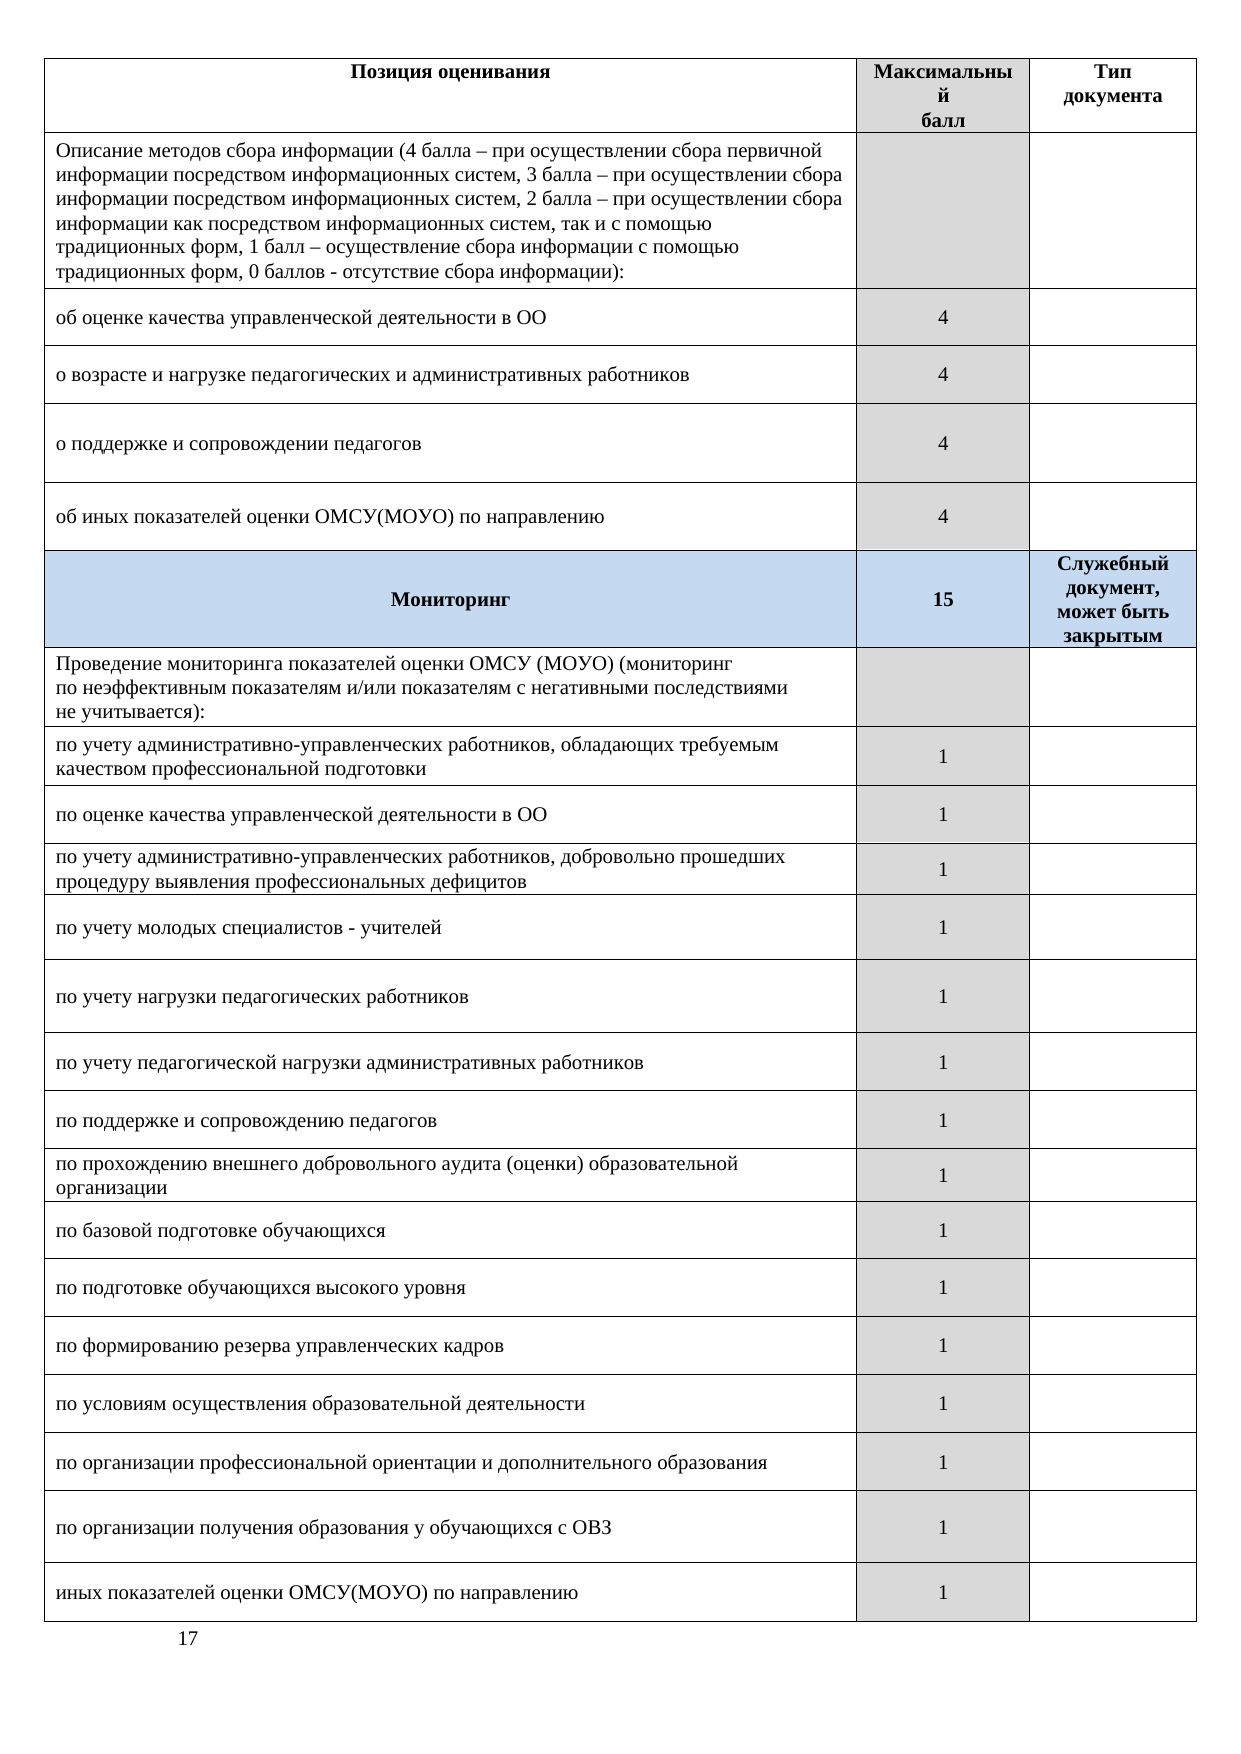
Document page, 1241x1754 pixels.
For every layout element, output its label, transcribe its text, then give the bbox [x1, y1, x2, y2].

table_cell об иных показателей оценки ОМСУ(МОУО) по направлению [45, 483, 856, 549]
table_cell о поддержке и сопровождении педагогов [45, 404, 856, 482]
table_cell по учету административно-управленческих работников, добровольно прошедших процедуру выявления профессиональных дефицитов [45, 844, 856, 894]
table_cell 1 [857, 1375, 1029, 1432]
table_cell [1030, 786, 1196, 842]
table_cell [1030, 1091, 1196, 1148]
table_cell Мониторинг [45, 551, 856, 647]
table_cell [1030, 1033, 1196, 1090]
table_cell 1 [857, 1563, 1029, 1621]
table_cell по организации профессиональной ориентации и дополнительного образования [45, 1433, 856, 1490]
table_cell 15 [857, 551, 1029, 647]
table_cell [1030, 483, 1196, 549]
table_cell 1 [857, 1033, 1029, 1090]
table_cell по базовой подготовке обучающихся [45, 1202, 856, 1258]
table_cell по подготовке обучающихся высокого уровня [45, 1259, 856, 1316]
table_cell по организации получения образования у обучающихся с ОВЗ [45, 1491, 856, 1562]
table_cell [857, 133, 1029, 288]
table_cell по оценке качества управленческой деятельности в ОО [45, 786, 856, 842]
table_cell 4 [857, 289, 1029, 345]
table_cell 1 [857, 1149, 1029, 1201]
table_cell [1030, 1563, 1196, 1621]
table_header Позиция оценивания [45, 59, 856, 132]
table_cell [1030, 648, 1196, 726]
table_cell [1030, 1149, 1196, 1201]
table_cell [1030, 289, 1196, 345]
table_cell по учету педагогической нагрузки административных работников [45, 1033, 856, 1090]
table_header Максимальный балл [857, 59, 1029, 132]
table_cell 4 [857, 483, 1029, 549]
table_cell иных показателей оценки ОМСУ(МОУО) по направлению [45, 1563, 856, 1621]
table_cell [1030, 844, 1196, 894]
table_cell 4 [857, 346, 1029, 403]
table_cell [1030, 133, 1196, 288]
table_cell 1 [857, 786, 1029, 842]
table_cell 1 [857, 1491, 1029, 1562]
table_cell 1 [857, 727, 1029, 785]
table_cell [1030, 727, 1196, 785]
table_cell 1 [857, 1317, 1029, 1374]
table_cell 1 [857, 1091, 1029, 1148]
table_cell [1030, 1433, 1196, 1490]
table_cell 1 [857, 895, 1029, 959]
table_cell 1 [857, 960, 1029, 1032]
table_cell по условиям осуществления образовательной деятельности [45, 1375, 856, 1432]
table_cell [1030, 895, 1196, 959]
table_cell [1030, 1202, 1196, 1258]
table_cell 1 [857, 844, 1029, 894]
table_cell [1030, 1259, 1196, 1316]
table_cell Проведение мониторинга показателей оценки ОМСУ (МОУО) (мониторинг по неэффективным показателям и/или показателям с негативными последствиями не учитывается): [45, 648, 856, 726]
table_cell 4 [857, 404, 1029, 482]
table_cell по формированию резерва управленческих кадров [45, 1317, 856, 1374]
table_cell [1030, 404, 1196, 482]
table_cell по учету административно-управленческих работников, обладающих требуемым качеством профессиональной подготовки [45, 727, 856, 785]
table_cell по учету нагрузки педагогических работников [45, 960, 856, 1032]
table_cell по прохождению внешнего добровольного аудита (оценки) образовательной организации [45, 1149, 856, 1201]
table_cell о возрасте и нагрузке педагогических и административных работников [45, 346, 856, 403]
table_cell [1030, 960, 1196, 1032]
table_cell по учету молодых специалистов - учителей [45, 895, 856, 959]
table_header Тип документа [1030, 59, 1196, 132]
table_cell 1 [857, 1259, 1029, 1316]
table_cell 1 [857, 1202, 1029, 1258]
table_cell об оценке качества управленческой деятельности в ОО [45, 289, 856, 345]
table_cell [857, 648, 1029, 726]
table_cell Служебный документ, может быть закрытым [1030, 551, 1196, 647]
table_cell Описание методов сбора информации (4 балла – при осуществлении сбора первичной информации посредством информационных систем, 3 балла – при осуществлении сбора информации посредством информационных систем, 2 балла – при осуществлении сбора информации как посредством информационных систем, так и с помощью традиционных форм, 1 балл – осуществление сбора информации с помощью традиционных форм, 0 баллов - отсутствие сбора информации): [45, 133, 856, 288]
table_cell [1030, 1491, 1196, 1562]
table_cell по поддержке и сопровождению педагогов [45, 1091, 856, 1148]
table_cell [1030, 346, 1196, 403]
table_cell 1 [857, 1433, 1029, 1490]
table_cell [1030, 1375, 1196, 1432]
table_cell [1030, 1317, 1196, 1374]
